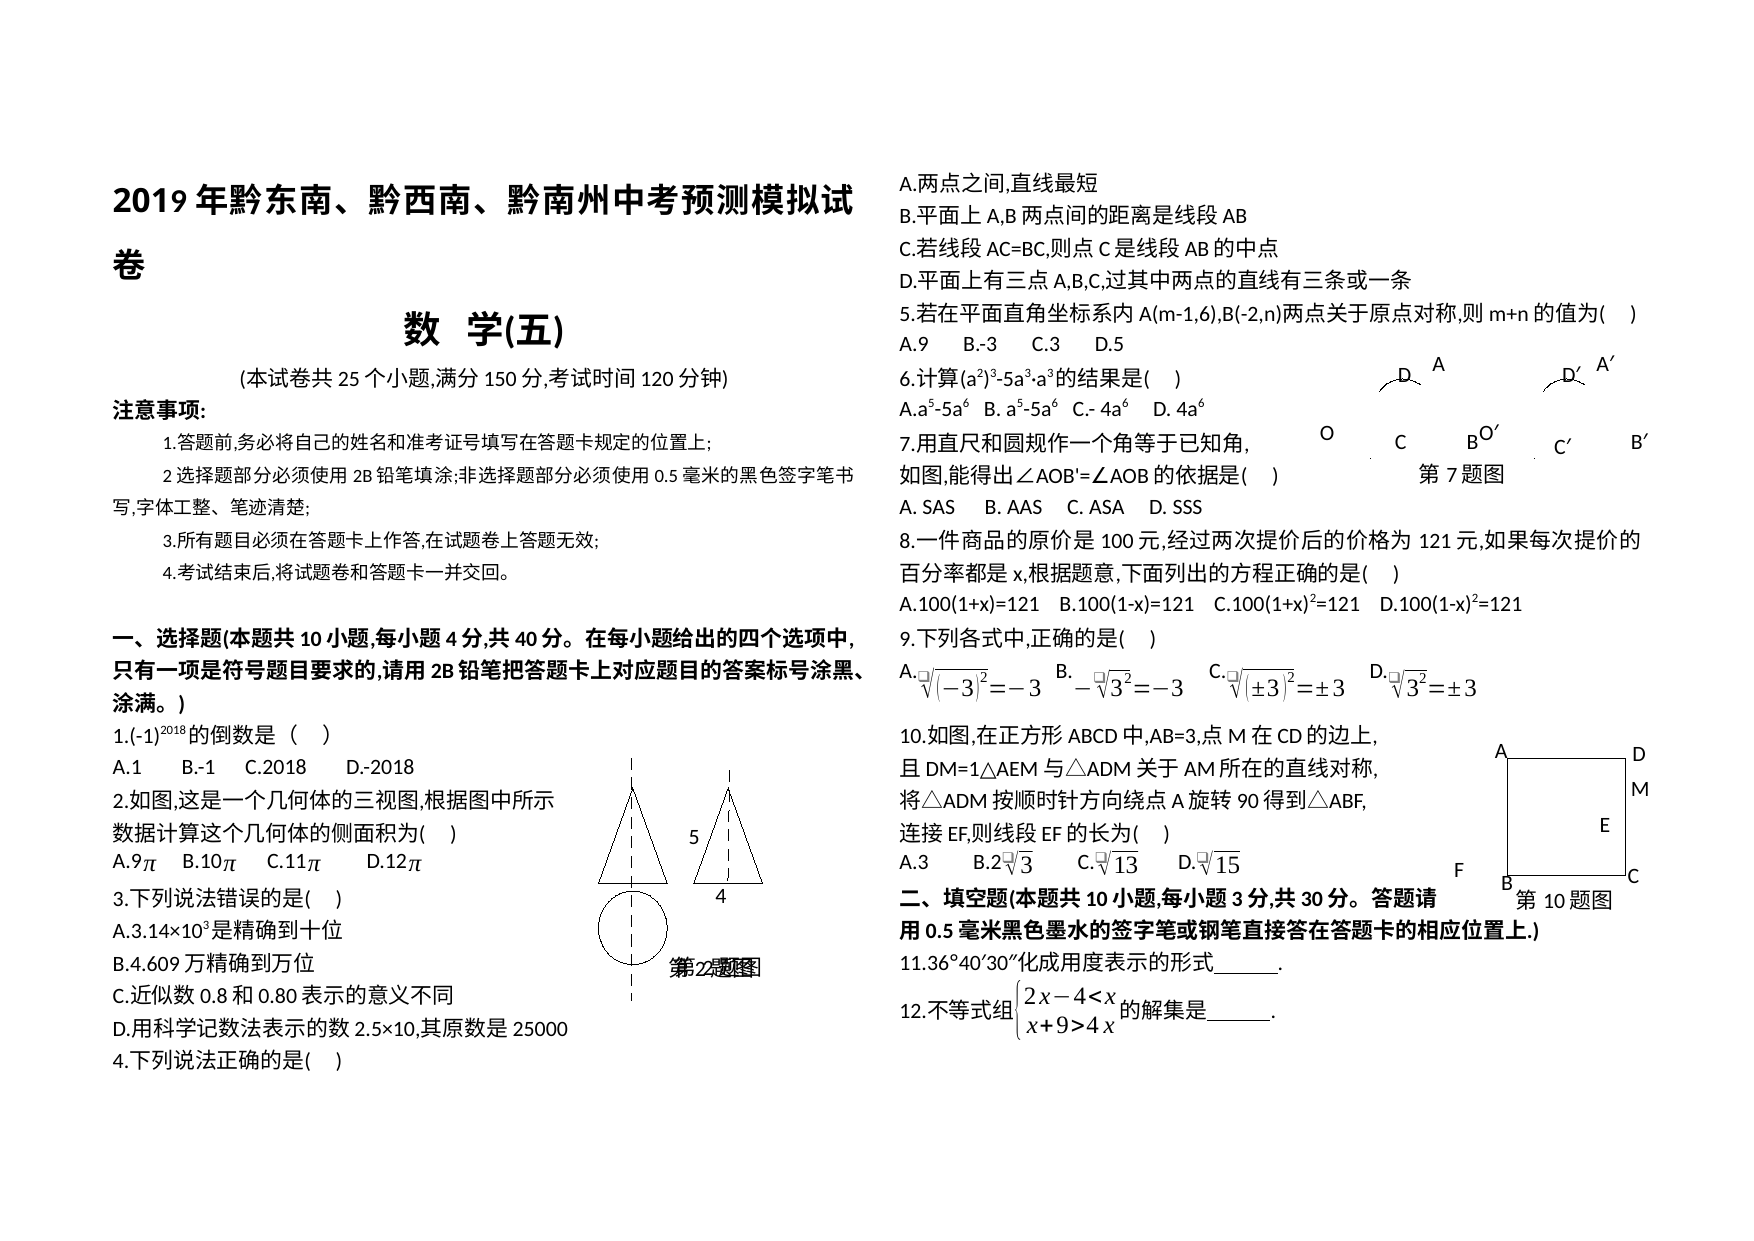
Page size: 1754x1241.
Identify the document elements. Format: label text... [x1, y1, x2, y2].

text A.9 B.10 C.11 D.12 [112, 848, 855, 880]
text 1.(-1)2018的倒数是（ ） [112, 718, 855, 750]
text 9.下列各式中,正确的是( ) [899, 620, 1641, 653]
text 4.下列说法正确的是( ) [112, 1043, 855, 1075]
text A.a5-5a6 B. a5-5a6 C.- 4a6 D. 4a6 [899, 393, 1641, 425]
text 11.36°40′30″化成用度表示的形式 . [899, 945, 1641, 978]
text 数 学(五) [112, 295, 855, 360]
text 连接EF,则线段EF的长为( ) [899, 815, 1641, 848]
text 二、填空题(本题共10小题,每小题3分,共30分。答题请 [899, 880, 1641, 913]
text C.近似数0.8和0.80表示的意义不同 [112, 978, 855, 1010]
text A. SAS B. AAS C. ASA D. SSS [899, 490, 1641, 523]
text (本试卷共25个小题,满分150分,考试时间120分钟) [112, 360, 855, 393]
text A.两点之间,直线最短 [899, 165, 1641, 198]
text 数据计算这个几何体的侧面积为( ) [112, 815, 855, 848]
text 7.用直尺和圆规作一个角等于已知角, [899, 425, 1641, 458]
text D.平面上有三点A,B,C,过其中两点的直线有三条或一条 [899, 263, 1641, 295]
text 8.一件商品的原价是100元,经过两次提价后的价格为121元,如果每次提价的百分率都是x,根据题意,下面列出的方程正确的是( ) [899, 523, 1641, 588]
text 1.答题前,务必将自己的姓名和准考证号填写在答题卡规定的位置上; [112, 425, 855, 458]
text 4.考试结束后,将试题卷和答题卡一并交回。 [112, 555, 855, 588]
text C.若线段AC=BC,则点C是线段AB的中点 [899, 230, 1641, 263]
text A.3.14×103是精确到十位 [112, 913, 855, 945]
text 10.如图,在正方形ABCD中,AB=3,点M在CD的边上, [899, 718, 1641, 750]
text A.1 B.-1 C.2018 D.-2018 [112, 750, 855, 783]
text 如图,能得出∠AOB'=∠AOB的依据是( ) [899, 458, 1641, 490]
text A.3 B.2 C. D. [899, 848, 1641, 880]
text B.平面上A,B两点间的距离是线段AB [899, 198, 1641, 230]
text 2.如图,这是一个几何体的三视图,根据图中所示 [112, 783, 855, 815]
text 5.若在平面直角坐标系内A(m-1,6),B(-2,n)两点关于原点对称,则m+n的值为( ) [899, 295, 1641, 328]
text 3.所有题目必须在答题卡上作答,在试题卷上答题无效; [112, 523, 855, 555]
text A.100(1+x)=121 B.100(1-x)=121 C.100(1+x)2=121 D.100(1-x)2=121 [899, 588, 1641, 620]
text A. B. C. D. [899, 653, 1641, 718]
text 6.计算(a2)3-5a3·a3的结果是( ) [899, 360, 1641, 393]
text 且DM=1△AEM与△ADM关于AM所在的直线对称, [899, 750, 1641, 783]
text 将△ADM按顺时针方向绕点A旋转90得到△ABF, [899, 783, 1641, 815]
text A.9 B.-3 C.3 D.5 [899, 328, 1641, 360]
text 一、选择题(本题共10小题,每小题4分,共40分。在每小题给出的四个选项中,只有一项是符号题目要求的,请用2B铅笔把答题卡上对应题目的答案标号涂黑、涂满。) [112, 620, 855, 718]
text D.用科学记数法表示的数2.5×10,其原数是25000 [112, 1010, 855, 1043]
text 用0.5毫米黑色墨水的签字笔或钢笔直接答在答题卡的相应位置上.) [899, 913, 1641, 945]
text 3.下列说法错误的是( ) [112, 880, 855, 913]
text 2019年黔东南、黔西南、黔南州中考预测模拟试卷 [112, 165, 855, 295]
text 注意事项: [112, 393, 855, 425]
text 12.不等式组的解集是 . [899, 978, 1641, 1043]
text B.4.609万精确到万位 [112, 945, 855, 978]
text 2选择题部分必须使用2B铅笔填涂;非选择题部分必须使用0.5毫米的黑色签字笔书写,字体工整、笔迹清楚; [112, 458, 855, 523]
